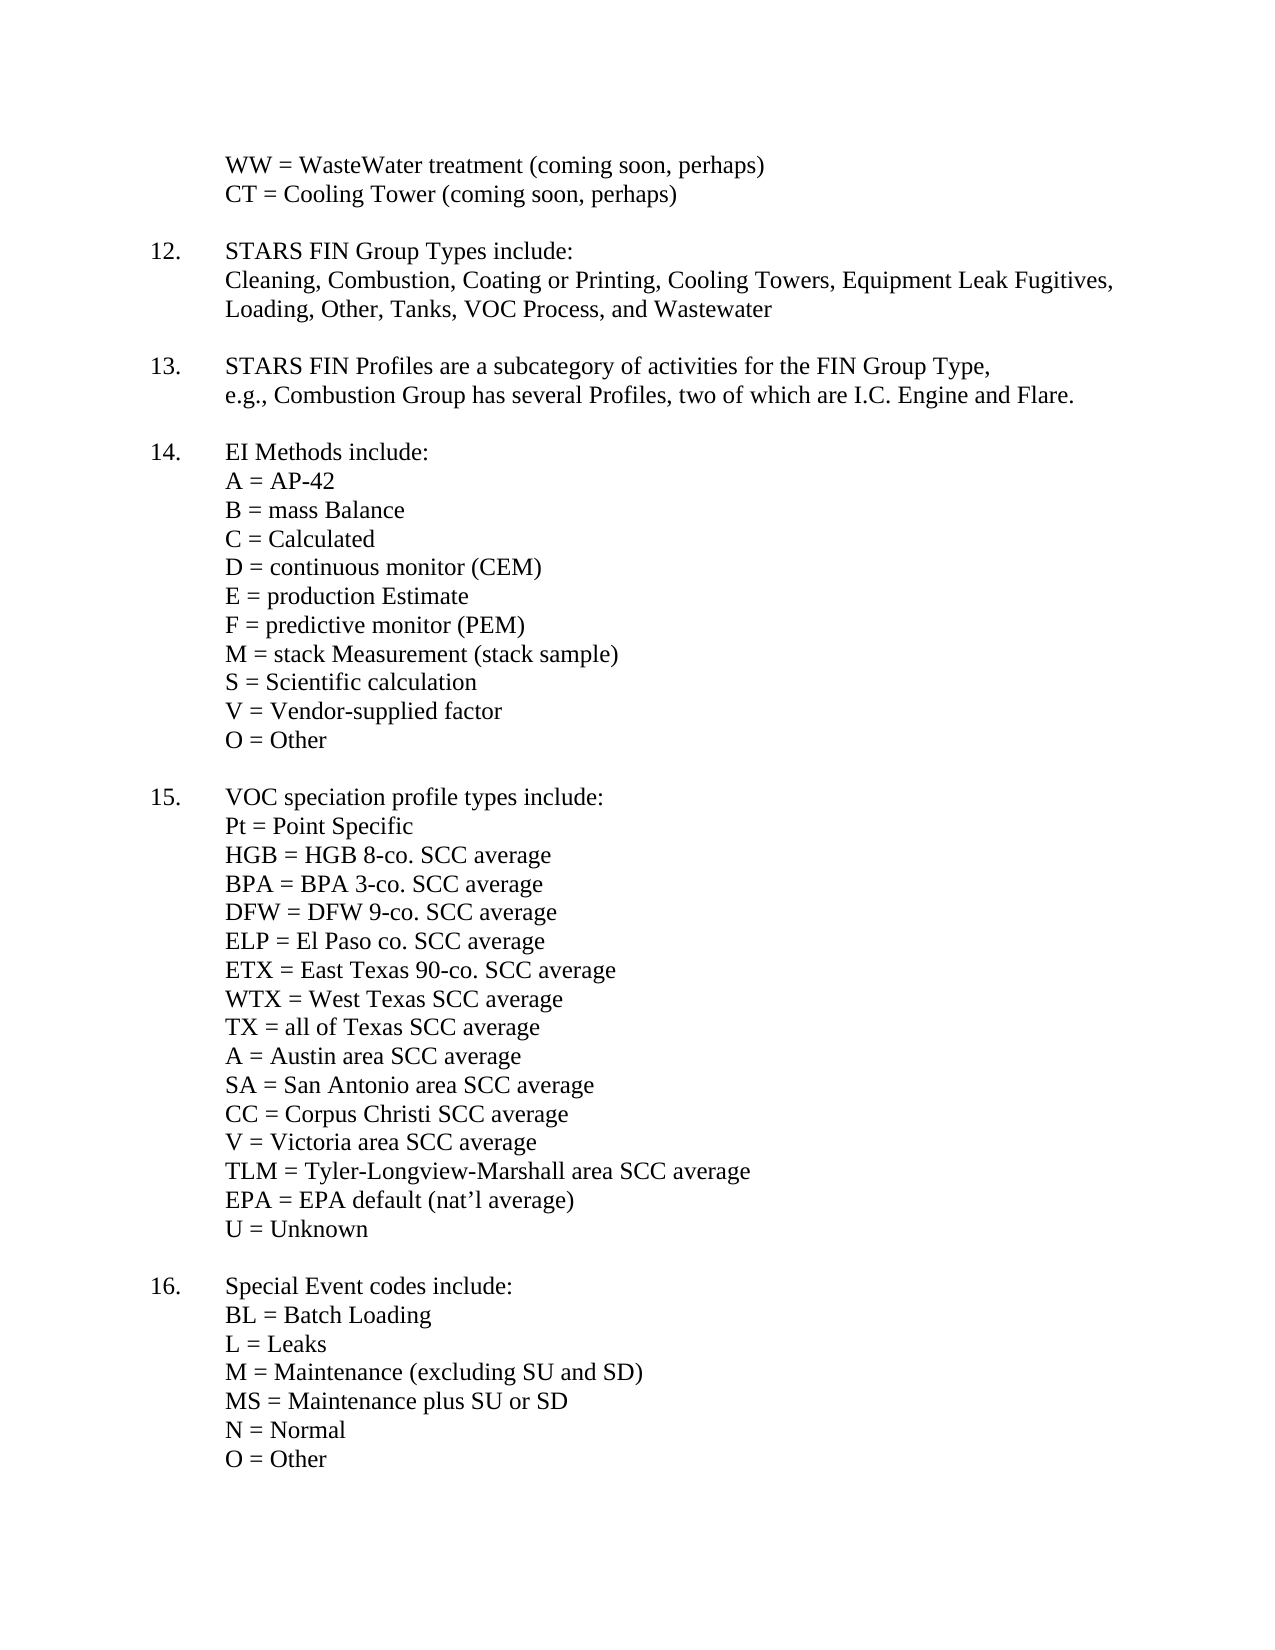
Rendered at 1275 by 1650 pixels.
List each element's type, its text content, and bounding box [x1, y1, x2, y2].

text O = Other [150, 725, 1125, 754]
text CT = (coming soon, perhaps) [150, 179, 1125, 207]
text A = area SCC average [150, 1041, 1125, 1070]
text C = Calculated [150, 524, 1125, 552]
text e.g., Combustion Group has several Profiles, two of which are I.C. Engine and Flare. [150, 380, 1125, 409]
text HGB = HGB 8-co. SCC average [150, 840, 1125, 869]
text 12. STARS FIN Group Types include: [150, 236, 1125, 265]
text 13. STARS FIN Profiles are a subcategory of activities for the FIN Group Type, [150, 351, 1125, 380]
text N = [225, 1415, 1125, 1444]
text E = production Estimate [150, 581, 1125, 610]
text ETX = 90-co. SCC average [150, 955, 1125, 984]
text EPA = EPA default (nat’l average) [150, 1185, 1125, 1214]
text ELP = co. SCC average [150, 926, 1125, 955]
text M = stack Measurement (stack sample) [150, 639, 1125, 667]
text DFW = DFW 9-co. SCC average [150, 897, 1125, 926]
text F = predictive monitor (PEM) [150, 610, 1125, 639]
text L = Leaks [225, 1329, 1125, 1357]
text BL = Batch Loading [225, 1300, 1125, 1329]
text V = Vendor-supplied factor [150, 696, 1125, 725]
text A = AP-42 [225, 466, 1125, 495]
text M = Maintenance (excluding SU and SD) [150, 1357, 1125, 1386]
text O = Other [225, 1444, 1125, 1472]
text S = Scientific calculation [150, 667, 1125, 696]
text TLM = Tyler-Longview-Marshall area SCC average [150, 1156, 1125, 1185]
text 14. EI Methods include: [150, 437, 1125, 466]
text 15. VOC speciation profile types include: [150, 782, 1125, 811]
text WW = WasteWater treatment (coming soon, perhaps) [150, 150, 1125, 179]
text B = mass Balance [150, 495, 1125, 524]
text CC = Corpus Christi SCC average [150, 1099, 1125, 1127]
text SA = area SCC average [150, 1070, 1125, 1099]
text Pt = Point Specific [225, 811, 1125, 840]
text Cleaning, Combustion, Coating or Printing, Cooling Towers, Equipment Leak Fugitives, Loading, Other, Tanks, VOC Process, and Wastewater [225, 265, 1125, 322]
text 16. Special Event codes include: [150, 1271, 1125, 1300]
text D = continuous monitor (CEM) [150, 552, 1125, 581]
text TX = all of Texas SCC average [150, 1012, 1125, 1041]
text BPA = BPA 3-co. SCC average [150, 869, 1125, 897]
text WTX = West Texas SCC average [150, 984, 1125, 1012]
text MS = Maintenance plus SU or SD [225, 1386, 1125, 1415]
text V = area SCC average [150, 1127, 1125, 1156]
text U = Unknown [150, 1214, 1125, 1242]
